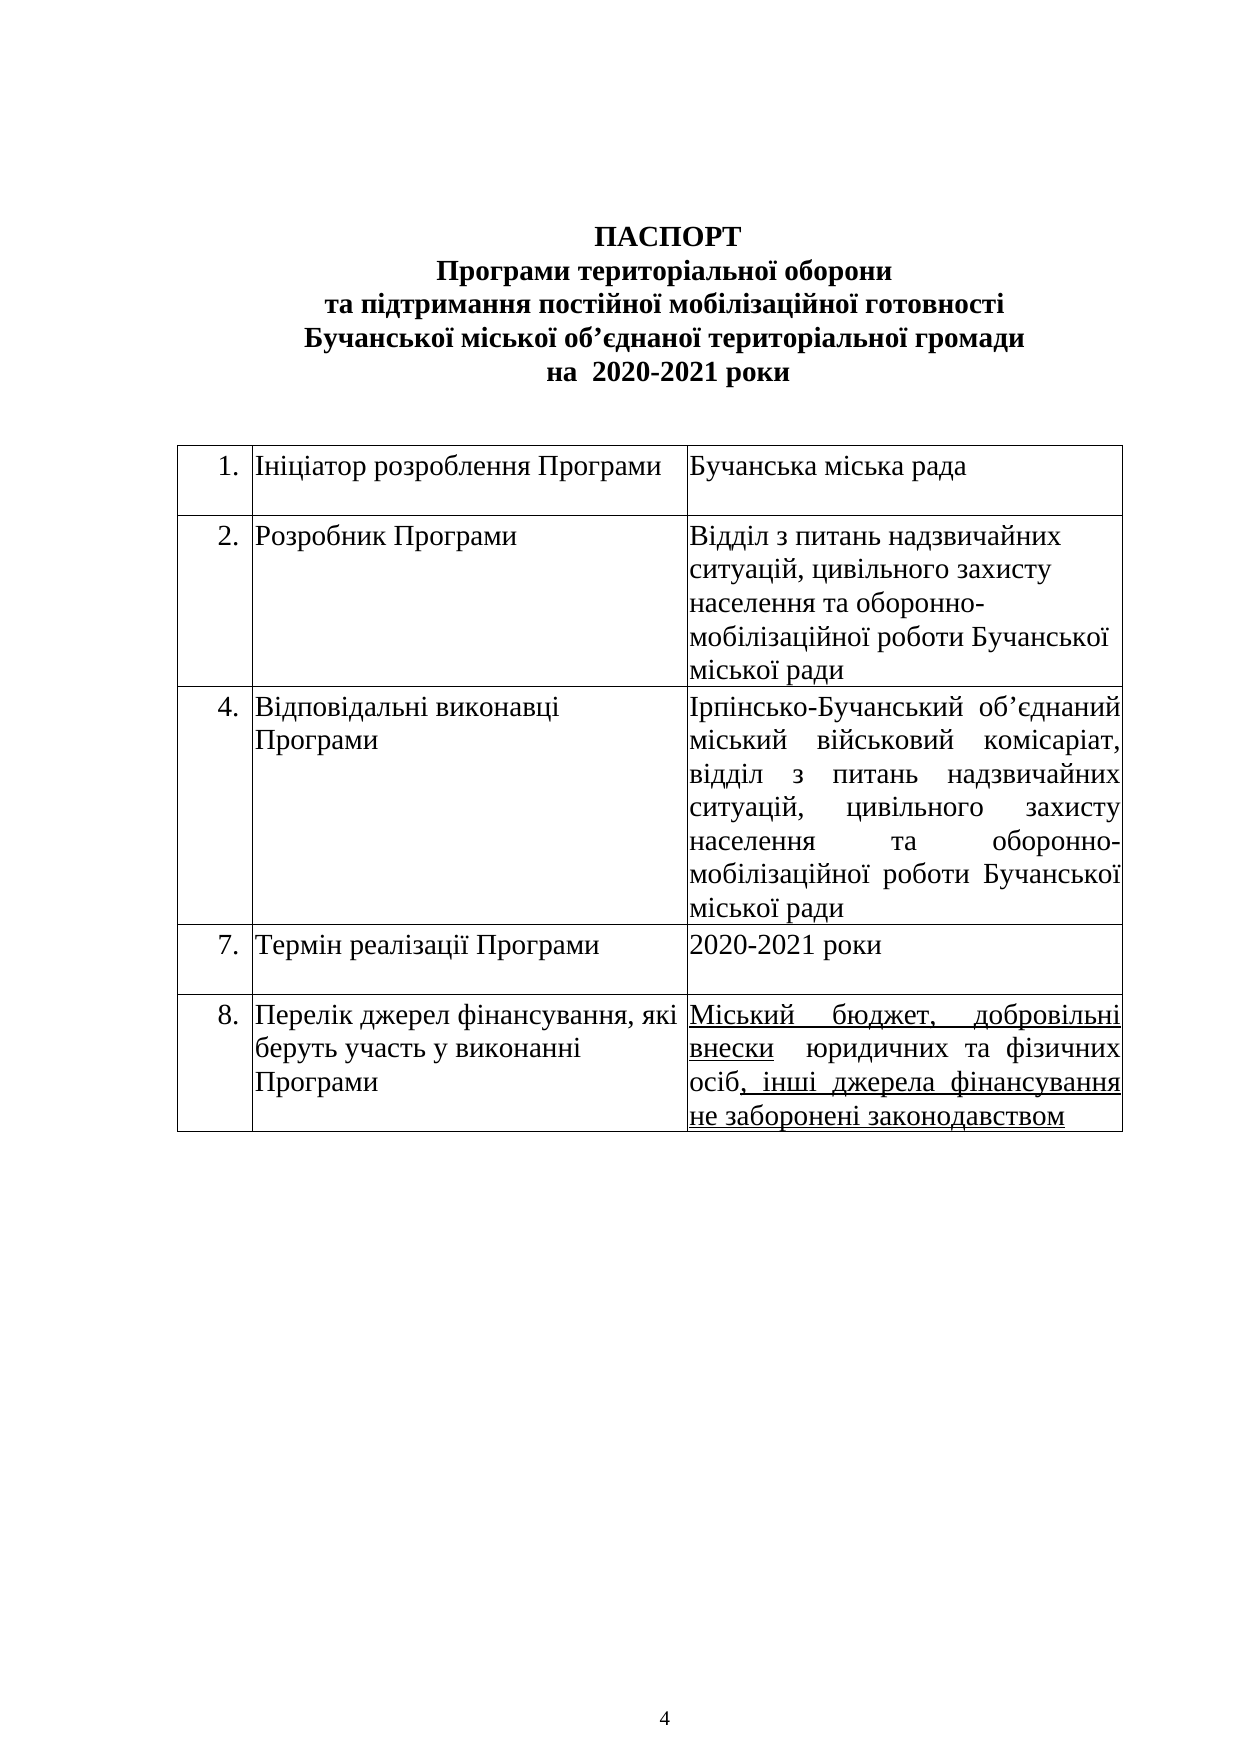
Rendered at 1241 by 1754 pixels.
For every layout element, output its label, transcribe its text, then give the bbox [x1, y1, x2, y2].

table_cell Розробник Програми [253, 516, 687, 686]
table_header Бучанська міська рада [688, 446, 1122, 515]
table_cell Ірпінсько-Бучанський об’єднаний міський військовий комісаріат, відділ з питань надзвичайних ситуацій, цивільного захисту населення та оборонно-мобілізаційної роботи Бучанської міської ради [688, 687, 1122, 924]
text Бучанської міської об’єднаної територіальної громади [177, 320, 1152, 354]
table_header Ініціатор розроблення Програми [253, 446, 687, 515]
text на 2020-2021 роки [177, 354, 1152, 387]
table_cell Відділ з питань надзвичайних ситуацій, цивільного захисту населення та оборонно-мобілізаційної роботи Бучанської міської ради [688, 516, 1122, 686]
table_cell [178, 925, 252, 994]
table_cell Термін реалізації Програми [253, 925, 687, 994]
table_cell Перелік джерел фінансування, які беруть участь у виконанні Програми [253, 995, 687, 1131]
table_cell Міський бюджет, добровільні внески юридичних та фізичних осіб, інші джерела фінансування не заборонені законодавством [688, 995, 1122, 1131]
table_cell [178, 995, 252, 1131]
text Програми територіальної оборони [177, 253, 1152, 287]
table_cell 2020-2021 роки [688, 925, 1122, 994]
table_cell [178, 687, 252, 924]
table_cell Відповідальні виконавці Програми [253, 687, 687, 924]
table_header [178, 446, 252, 515]
table_cell [178, 516, 252, 686]
subtitle ПАСПОРТ [281, 219, 1152, 253]
text та підтримання постійної мобілізаційної готовності [177, 287, 1152, 320]
